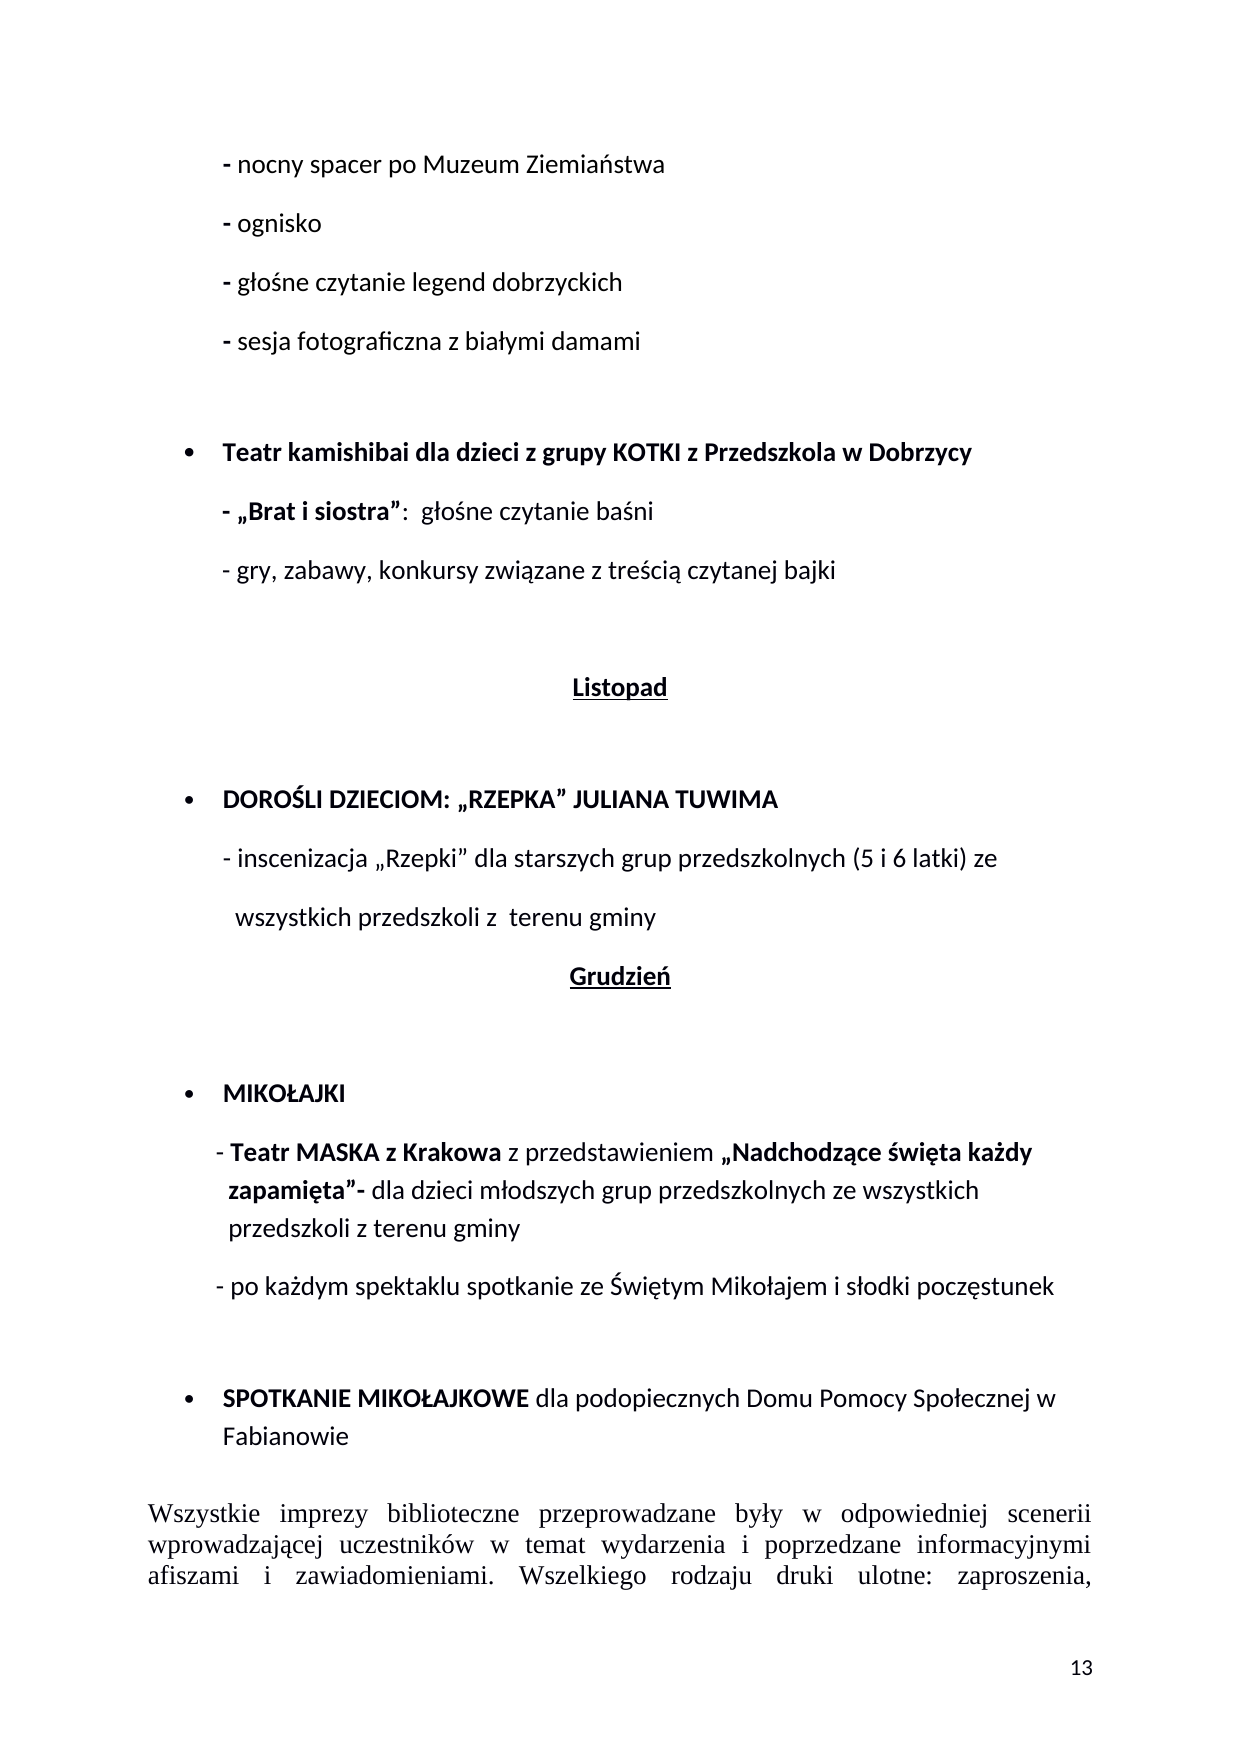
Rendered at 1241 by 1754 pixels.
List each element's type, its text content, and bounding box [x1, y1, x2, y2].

text - Teatr MASKA z Krakowa z przedstawieniem „Nadchodzące święta każdy zapamięta”- dla dzieci młodszych grup przedszkolnych ze wszystkich przedszkoli z terenu gminy [185, 1135, 1093, 1244]
text - głośne czytanie legend dobrzyckich [223, 265, 1093, 298]
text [148, 1497, 1093, 1591]
text - nocny spacer po Muzeum Ziemiaństwa [223, 148, 1093, 181]
text - sesja fotograficzna z białymi damami [223, 324, 1093, 357]
text - ognisko [223, 206, 1093, 239]
list DOROŚLI DZIECIOM: „RZEPKA” JULIANA TUWIMA [185, 782, 1093, 815]
text - po każdym spektaklu spotkanie ze Świętym Mikołajem i słodki poczęstunek [185, 1269, 1093, 1302]
text Grudzień [148, 959, 1093, 992]
text - gry, zabawy, konkursy związane z treścią czytanej bajki [185, 553, 1093, 586]
list Teatr kamishibai dla dzieci z grupy KOTKI z Przedszkola w Dobrzycy [185, 436, 1093, 469]
text Listopad [148, 671, 1093, 704]
list MIKOŁAJKI [185, 1076, 1093, 1109]
text - „Brat i siostra”: głośne czytanie baśni [185, 494, 1093, 527]
list SPOTKANIE MIKOŁAJKOWE dla podopiecznych Domu Pomocy Społecznej w Fabianowie [185, 1381, 1093, 1452]
text wszystkich przedszkoli z terenu gminy [223, 900, 1093, 933]
text - inscenizacja „Rzepki” dla starszych grup przedszkolnych (5 i 6 latki) ze [223, 841, 1093, 874]
